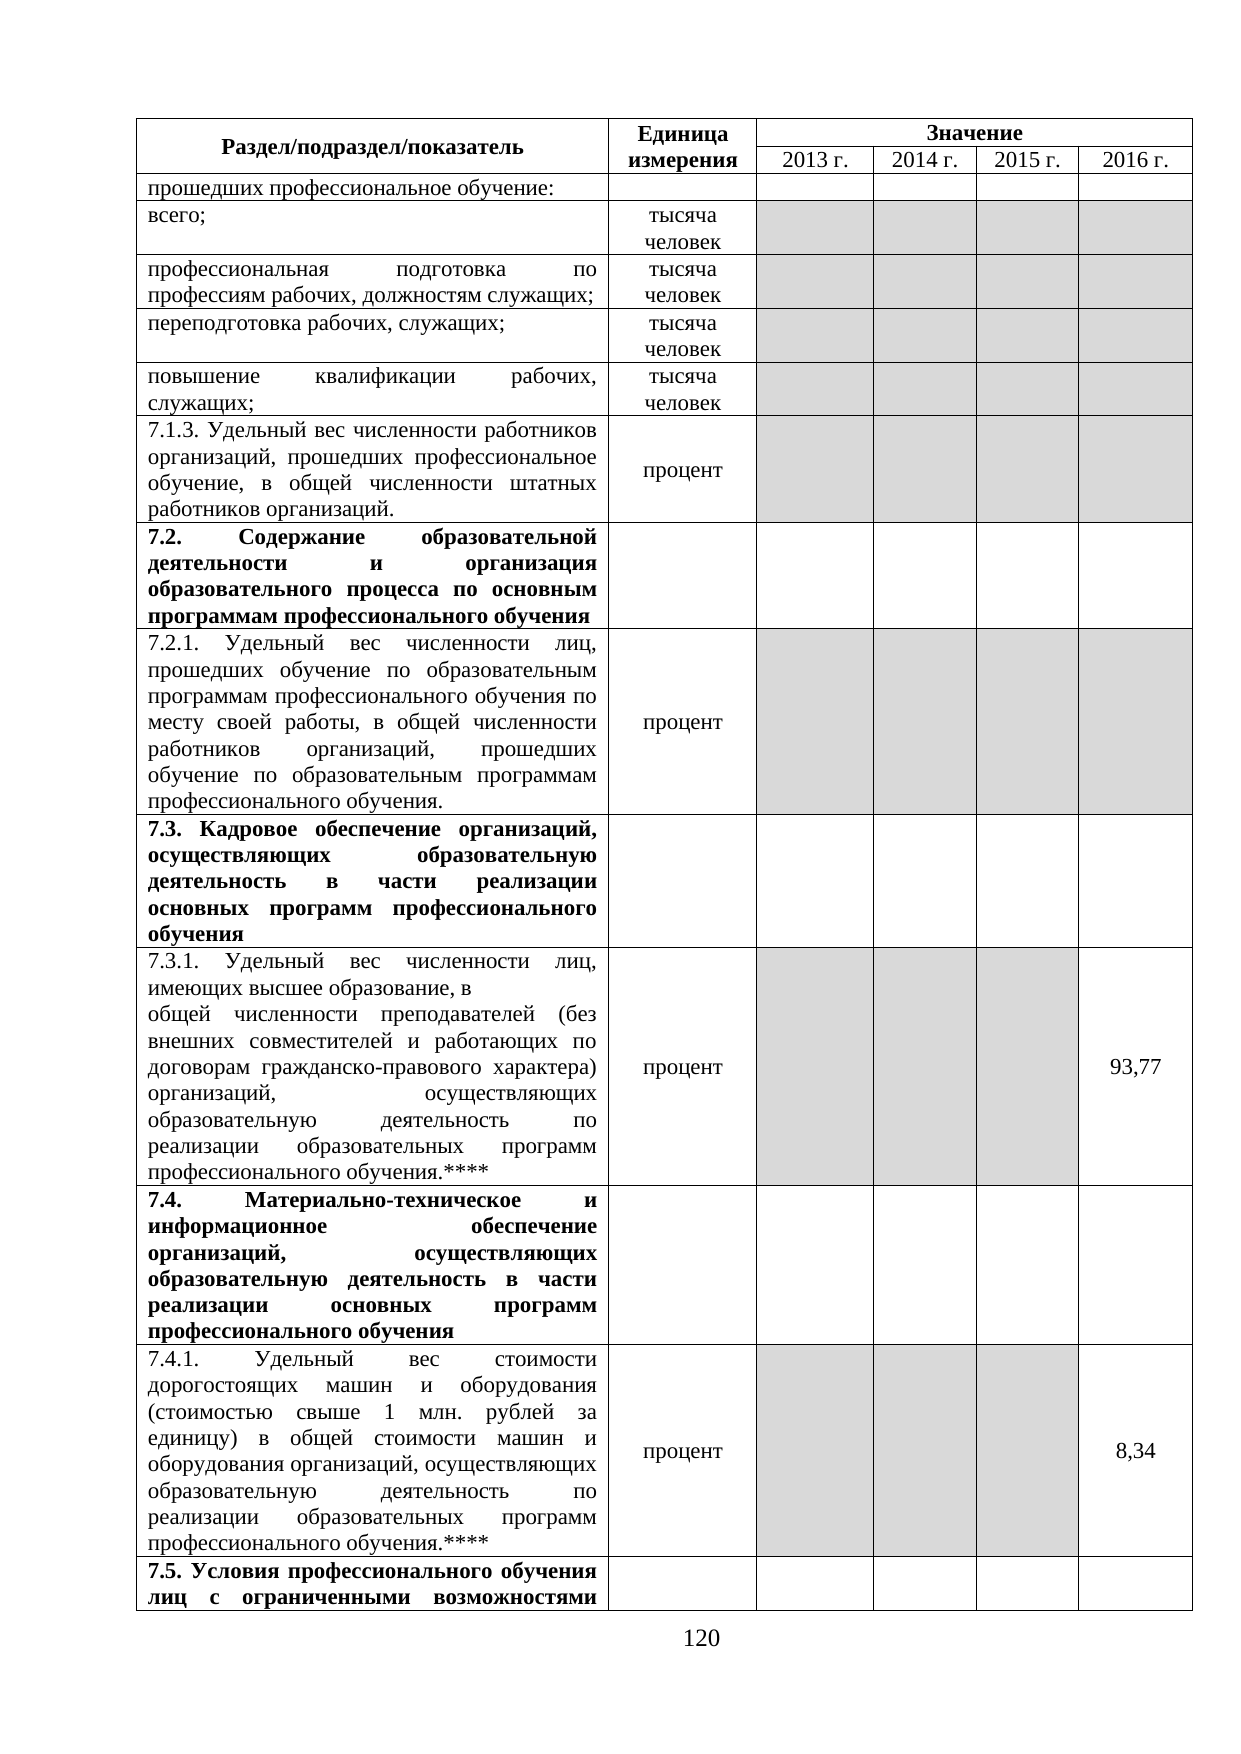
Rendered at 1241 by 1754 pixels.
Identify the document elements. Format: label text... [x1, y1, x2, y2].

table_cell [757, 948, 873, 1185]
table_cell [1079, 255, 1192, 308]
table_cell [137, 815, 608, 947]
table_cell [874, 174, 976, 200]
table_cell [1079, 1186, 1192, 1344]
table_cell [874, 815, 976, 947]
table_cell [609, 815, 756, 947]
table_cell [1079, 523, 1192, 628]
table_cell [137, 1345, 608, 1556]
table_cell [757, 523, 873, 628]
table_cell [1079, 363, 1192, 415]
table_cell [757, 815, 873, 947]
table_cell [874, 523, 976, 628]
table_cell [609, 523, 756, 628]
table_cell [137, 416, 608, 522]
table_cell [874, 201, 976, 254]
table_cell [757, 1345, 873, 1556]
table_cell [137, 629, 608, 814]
table_cell 2015 г. [977, 147, 1078, 173]
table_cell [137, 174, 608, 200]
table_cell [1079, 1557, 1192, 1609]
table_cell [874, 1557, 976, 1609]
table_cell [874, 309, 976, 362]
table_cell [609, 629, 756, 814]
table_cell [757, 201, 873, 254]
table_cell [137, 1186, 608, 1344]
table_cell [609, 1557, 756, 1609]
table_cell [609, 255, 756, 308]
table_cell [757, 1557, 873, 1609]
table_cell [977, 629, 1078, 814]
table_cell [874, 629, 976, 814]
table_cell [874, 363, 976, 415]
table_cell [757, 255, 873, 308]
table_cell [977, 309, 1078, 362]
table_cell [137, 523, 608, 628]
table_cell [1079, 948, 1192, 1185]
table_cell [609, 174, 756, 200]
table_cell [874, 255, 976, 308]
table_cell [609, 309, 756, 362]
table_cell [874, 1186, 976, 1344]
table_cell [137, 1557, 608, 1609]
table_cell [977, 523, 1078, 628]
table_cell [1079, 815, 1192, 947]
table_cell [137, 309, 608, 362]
table_cell 2016 г. [1079, 147, 1192, 173]
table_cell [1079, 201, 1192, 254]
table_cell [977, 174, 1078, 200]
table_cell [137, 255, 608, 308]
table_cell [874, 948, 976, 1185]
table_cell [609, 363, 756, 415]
table_header Значение [757, 119, 1192, 146]
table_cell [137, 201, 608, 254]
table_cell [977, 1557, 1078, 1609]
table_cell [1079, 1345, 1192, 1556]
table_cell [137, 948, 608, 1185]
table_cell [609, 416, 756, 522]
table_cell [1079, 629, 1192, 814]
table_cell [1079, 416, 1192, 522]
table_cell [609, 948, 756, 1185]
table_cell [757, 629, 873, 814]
table_cell 2013 г. [757, 147, 873, 173]
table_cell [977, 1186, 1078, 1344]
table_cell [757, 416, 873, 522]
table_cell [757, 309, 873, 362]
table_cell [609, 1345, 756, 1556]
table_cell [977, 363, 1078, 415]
table_cell 2014 г. [874, 147, 976, 173]
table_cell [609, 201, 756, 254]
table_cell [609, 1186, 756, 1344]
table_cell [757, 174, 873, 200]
table_header Единица измерения [609, 119, 756, 173]
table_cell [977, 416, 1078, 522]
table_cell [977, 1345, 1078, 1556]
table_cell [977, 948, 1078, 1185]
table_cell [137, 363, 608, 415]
table_header Раздел/подраздел/показатель [137, 119, 608, 173]
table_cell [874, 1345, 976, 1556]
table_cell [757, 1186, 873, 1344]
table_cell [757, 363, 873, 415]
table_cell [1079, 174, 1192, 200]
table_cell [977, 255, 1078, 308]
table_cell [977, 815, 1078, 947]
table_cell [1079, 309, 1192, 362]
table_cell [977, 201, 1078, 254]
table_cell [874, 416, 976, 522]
